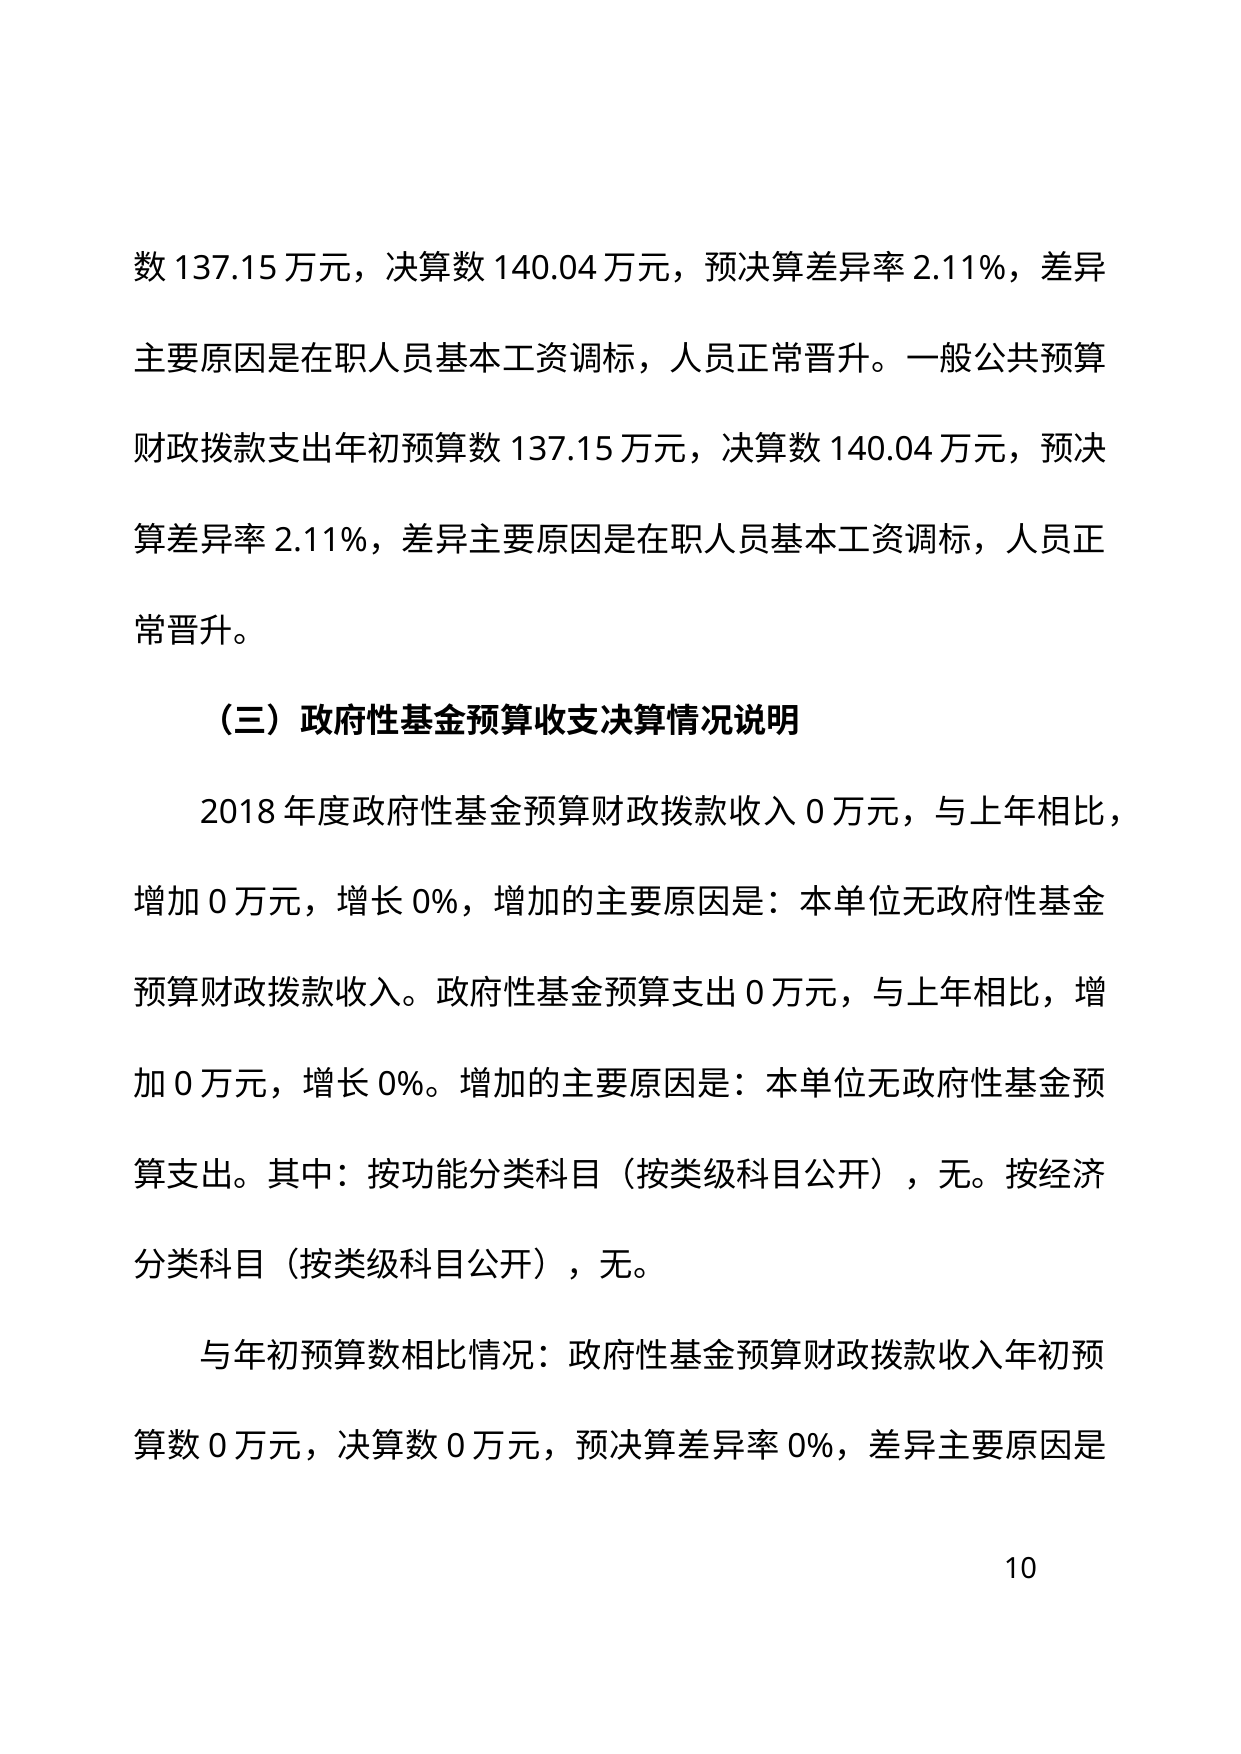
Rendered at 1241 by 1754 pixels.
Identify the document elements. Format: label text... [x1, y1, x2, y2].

text 2018年度政府性基金预算财政拨款收入0万元，与上年相比，增加0万元，增长0%，增加的主要原因是：本单位无政府性基金预算财政拨款收入。政府性基金预算支出0万元，与上年相比，增加0万元，增长0%。增加的主要原因是：本单位无政府性基金预算支出。其中：按功能分类科目（按类级科目公开），无。按经济分类科目（按类级科目公开），无。 [133, 764, 1107, 1307]
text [133, 1307, 1107, 1489]
text （三）政府性基金预算收支决算情况说明 [133, 673, 1107, 764]
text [133, 220, 1107, 673]
